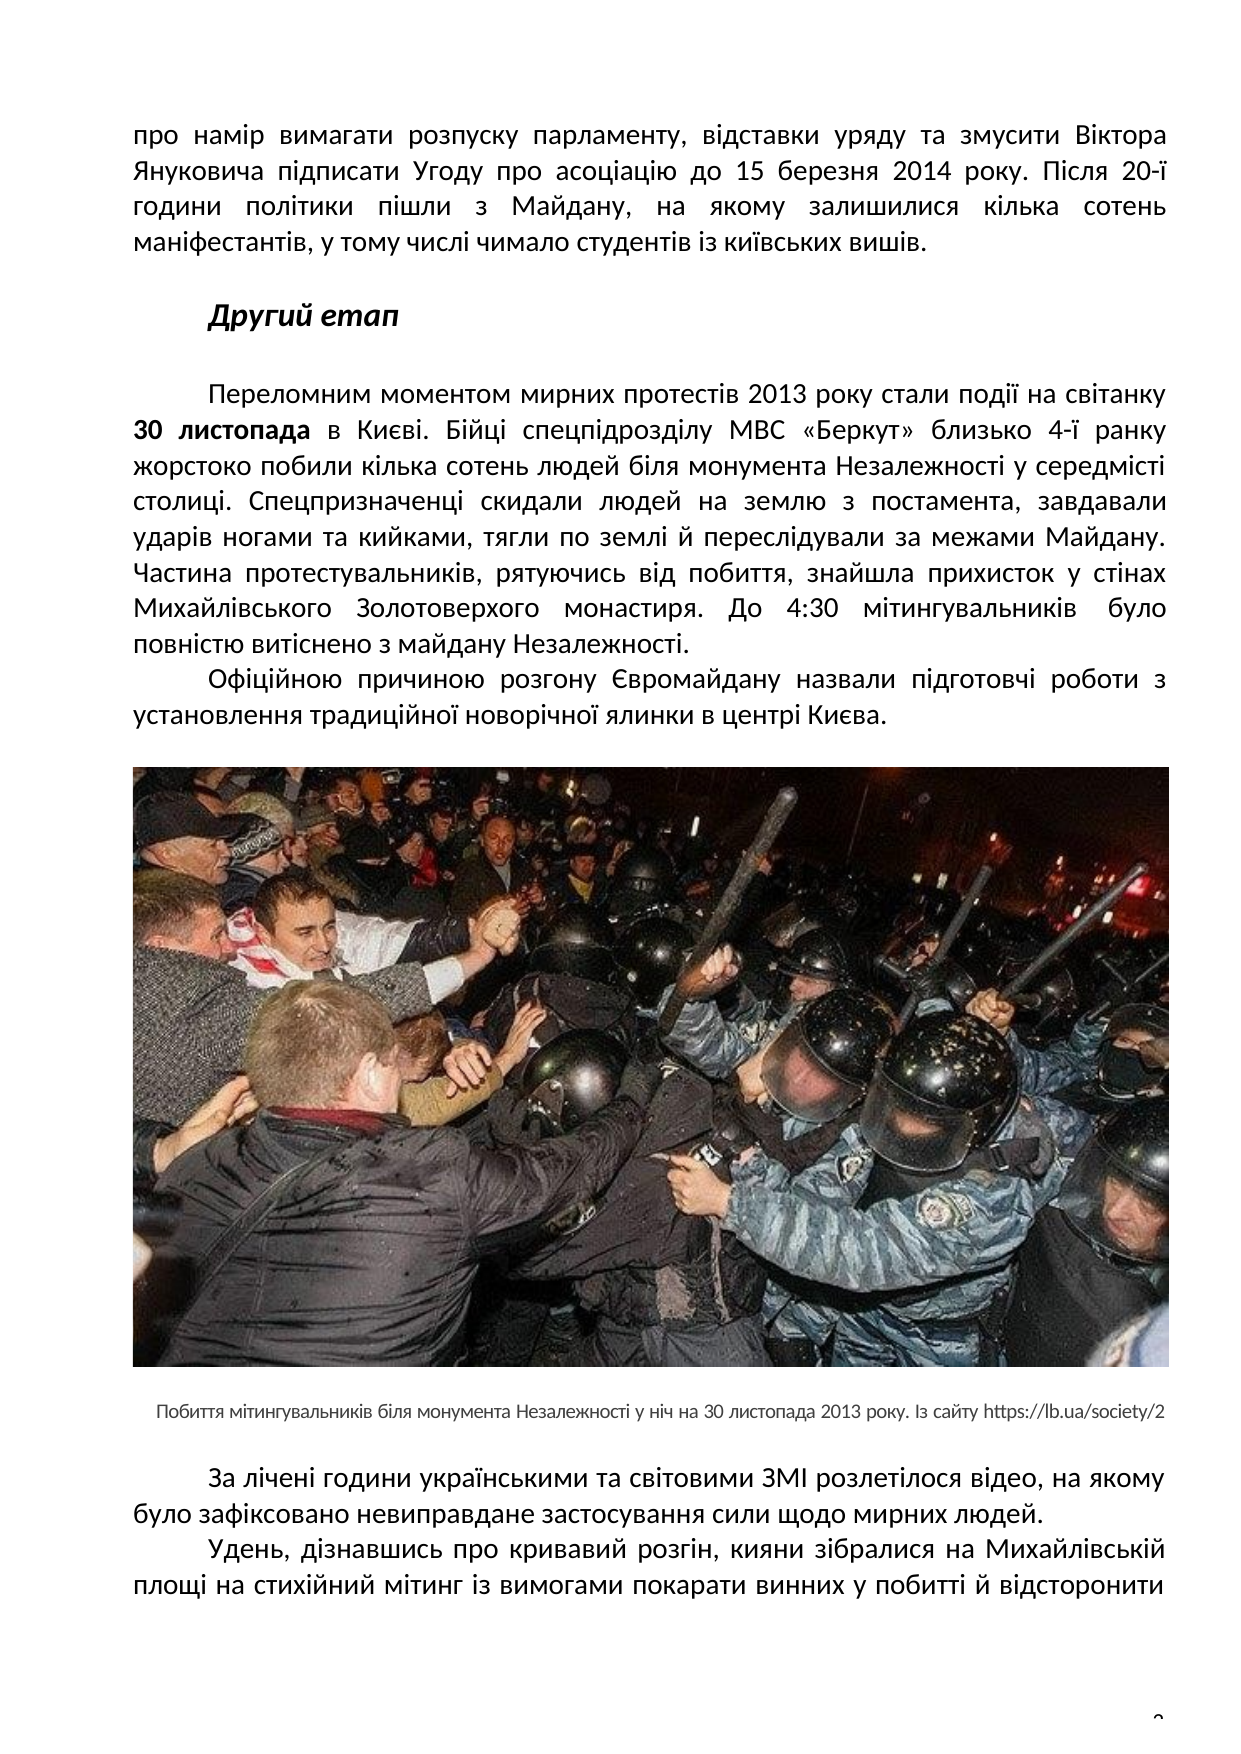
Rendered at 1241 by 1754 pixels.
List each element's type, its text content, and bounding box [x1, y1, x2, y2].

text Другий етап [208, 294, 1192, 335]
text Удень, дізнавшись про кривавий розгін, кияни зібралися на Михайлівській площі на стихійний мітинг із вимогами покарати винних у побитті й відсторонити [133, 1531, 1167, 1602]
text За лічені години українськими та світовими ЗМІ розлетілося відео, на якому було зафіксовано невиправдане застосування сили щодо мирних людей. [133, 1459, 1166, 1531]
text Переломним моментом мирних протестів 2013 року стали події на світанку 30 листопада в Києві. Бійці спецпідрозділу МВС «Беркут» близько 4-ї ранку жорстоко побили кілька сотень людей біля монумента Незалежності у середмісті столиці. Спецпризначенці скидали людей на землю з постамента, завдавали ударів ногами та кийками, тягли по землі й переслідували за межами Майдану. Частина протестувальників, рятуючись від побиття, знайшла прихисток у стінах Михайлівського Золотоверхого монастиря. До 4:30 мітингувальників було повністю витіснено з майдану Незалежності. [133, 376, 1167, 661]
text про намір вимагати розпуску парламенту, відставки уряду та змусити Віктора Януковича підписати Угоду про асоціацію до 15 березня 2014 року. Після 20-ї години політики пішли з Майдану, на якому залишилися кілька сотень маніфестантів, у тому числі чимало студентів із київських вишів. [133, 116, 1167, 258]
picture [132, 767, 1169, 1367]
text Побиття мітингувальників біля монумента Незалежності у ніч на 30 листопада 2013 року. Із сайту https://lb.ua/society/2 [156, 1398, 1192, 1424]
text Офіційною причиною розгону Євромайдану назвали підготовчі роботи з установлення традиційної новорічної ялинки в центрі Києва. [133, 661, 1166, 732]
